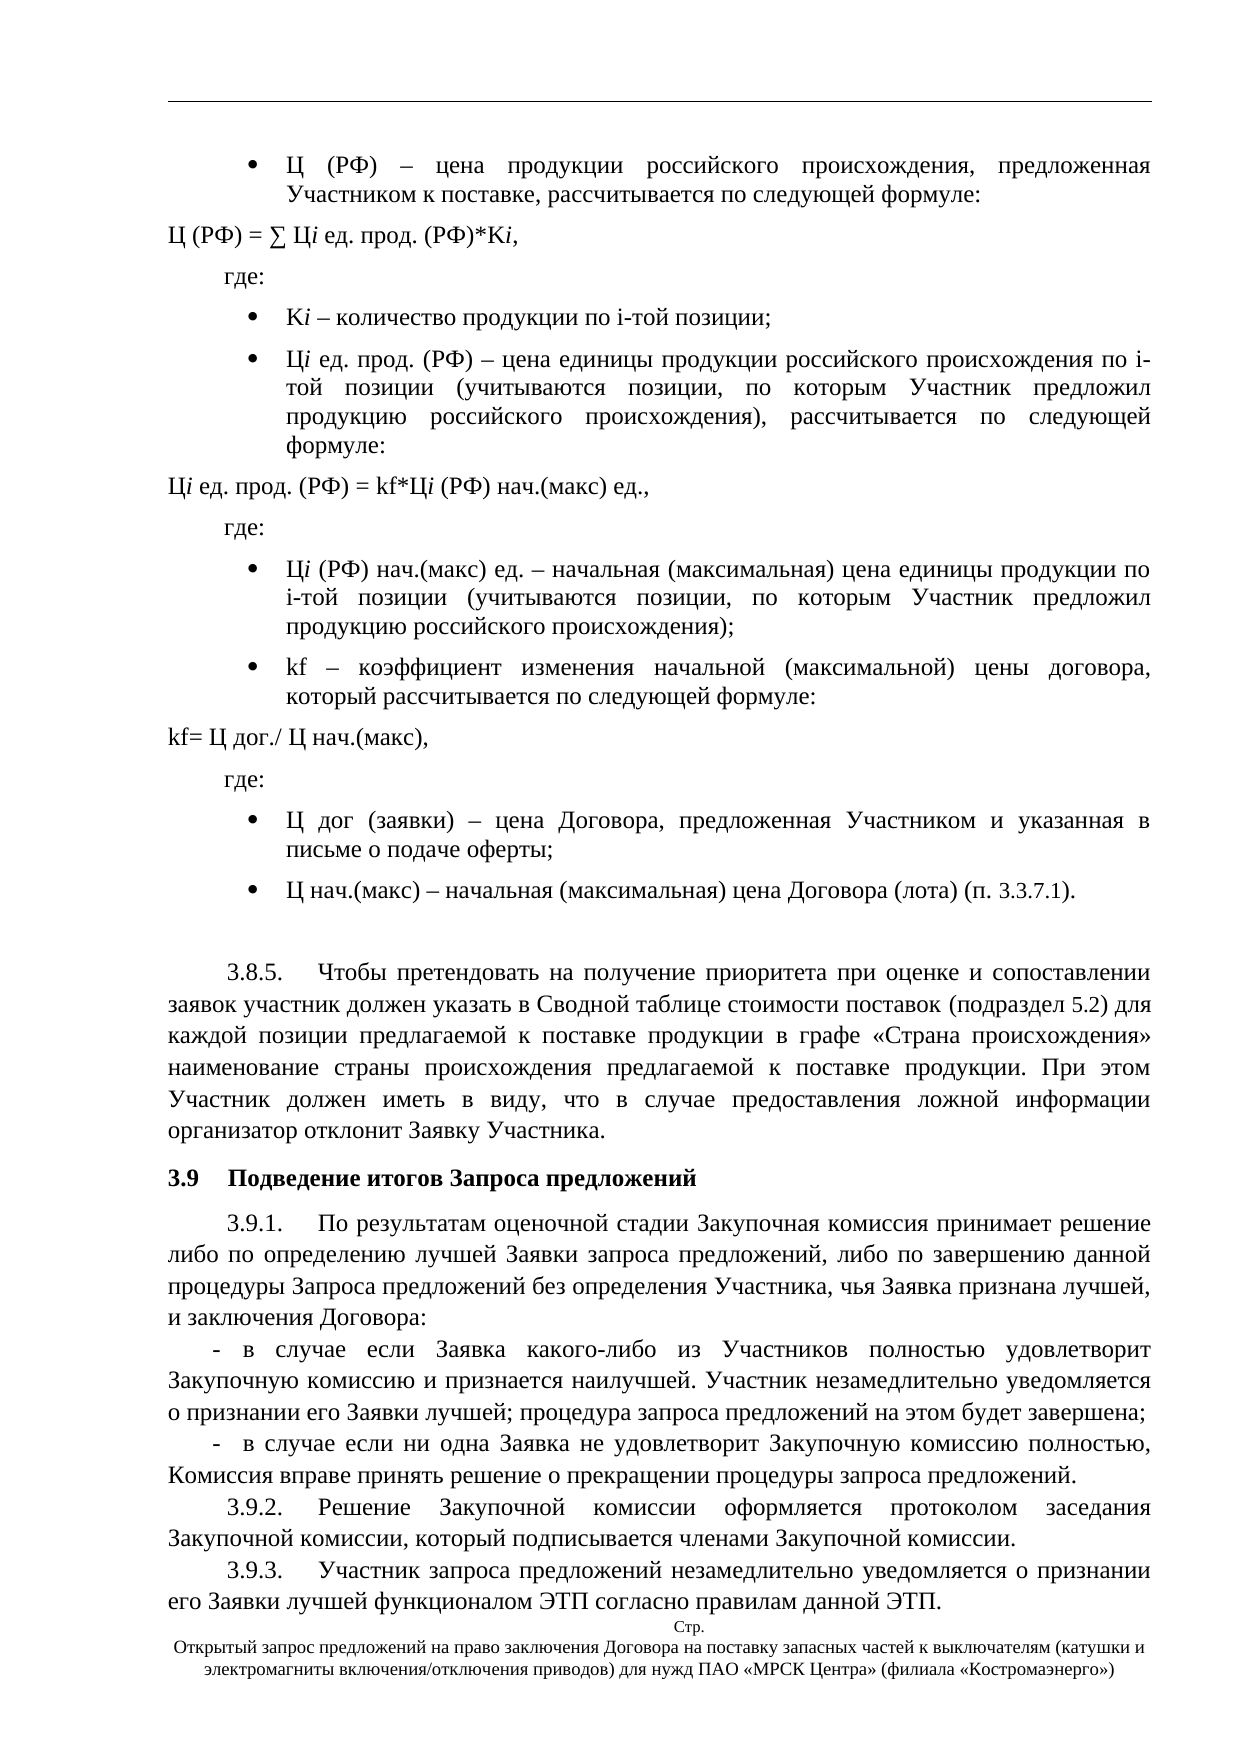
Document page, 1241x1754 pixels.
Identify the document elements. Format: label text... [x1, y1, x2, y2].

list Цi ед. прод. (РФ) – цена единицы продукции российского происхождения по i-той позиции (учитываются позиции, по которым Участник предложил продукцию российского происхождения), рассчитывается по следующей формуле: [248, 344, 1152, 459]
list в случае если ни одна Заявка не удовлетворит Закупочную комиссию полностью, Комиссия вправе принять решение о прекращении процедуры запроса предложений. [168, 1428, 1152, 1489]
list Ki – количество продукции по i-той позиции; [248, 302, 1152, 331]
list По результатам оценочной стадии Закупочная комиссия принимает решение либо по определению лучшей Заявки запроса предложений, либо по завершению данной процедуры Запроса предложений без определения Участника, чья Заявка признана лучшей, и заключения Договора: [168, 1208, 1152, 1331]
subtitle Подведение итогов Запроса предложений [168, 1163, 1152, 1192]
list где: [224, 764, 1152, 792]
list в случае если Заявка какого-либо из Участников полностью удовлетворит Закупочную комиссию и признается наилучшей. Участник незамедлительно уведомляется о признании его Заявки лучшей; процедура запроса предложений на этом будет завершена; [168, 1334, 1152, 1426]
list Решение Закупочной комиссии оформляется протоколом заседания Закупочной комиссии, который подписывается членами Закупочной комиссии. [168, 1492, 1152, 1552]
list Цi (РФ) нач.(макс) ед. – начальная (максимальная) цена единицы продукции по i-той позиции (учитываются позиции, по которым Участник предложил продукцию российского происхождения); [248, 554, 1152, 640]
list Участник запроса предложений незамедлительно уведомляется о признании его Заявки лучшей функционалом ЭТП согласно правилам данной ЭТП. [168, 1555, 1152, 1615]
list Ц (РФ) – цена продукции российского происхождения, предложенная Участником к поставке, рассчитывается по следующей формуле: [248, 150, 1152, 207]
list где: [224, 261, 1152, 290]
list Ц дог (заявки) – цена Договора, предложенная Участником и указанная в письме о подаче оферты; [248, 805, 1152, 862]
list kf – коэффициент изменения начальной (максимальной) цены договора, который рассчитывается по следующей формуле: [248, 652, 1152, 710]
list Ц (РФ) = ∑ Цi ед. прод. (РФ)*Ki, [168, 220, 1152, 249]
list Ц нач.(макс) – начальная (максимальная) цена Договора (лота) (п. 3.3.7.1). [248, 875, 1152, 904]
list где: [224, 512, 1152, 541]
list kf= Ц дог./ Ц нач.(макс), [168, 722, 1152, 751]
list Цi ед. прод. (РФ) = kf*Цi (РФ) нач.(макс) ед., [168, 471, 1152, 500]
list Чтобы претендовать на получение приоритета при оценке и сопоставлении заявок участник должен указать в Сводной таблице стоимости поставок (подраздел 5.2) для каждой позиции предлагаемой к поставке продукции в графе «Страна происхождения» наименование страны происхождения предлагаемой к поставке продукции. При этом Участник должен иметь в виду, что в случае предоставления ложной информации организатор отклонит Заявку Участника. [168, 957, 1152, 1144]
